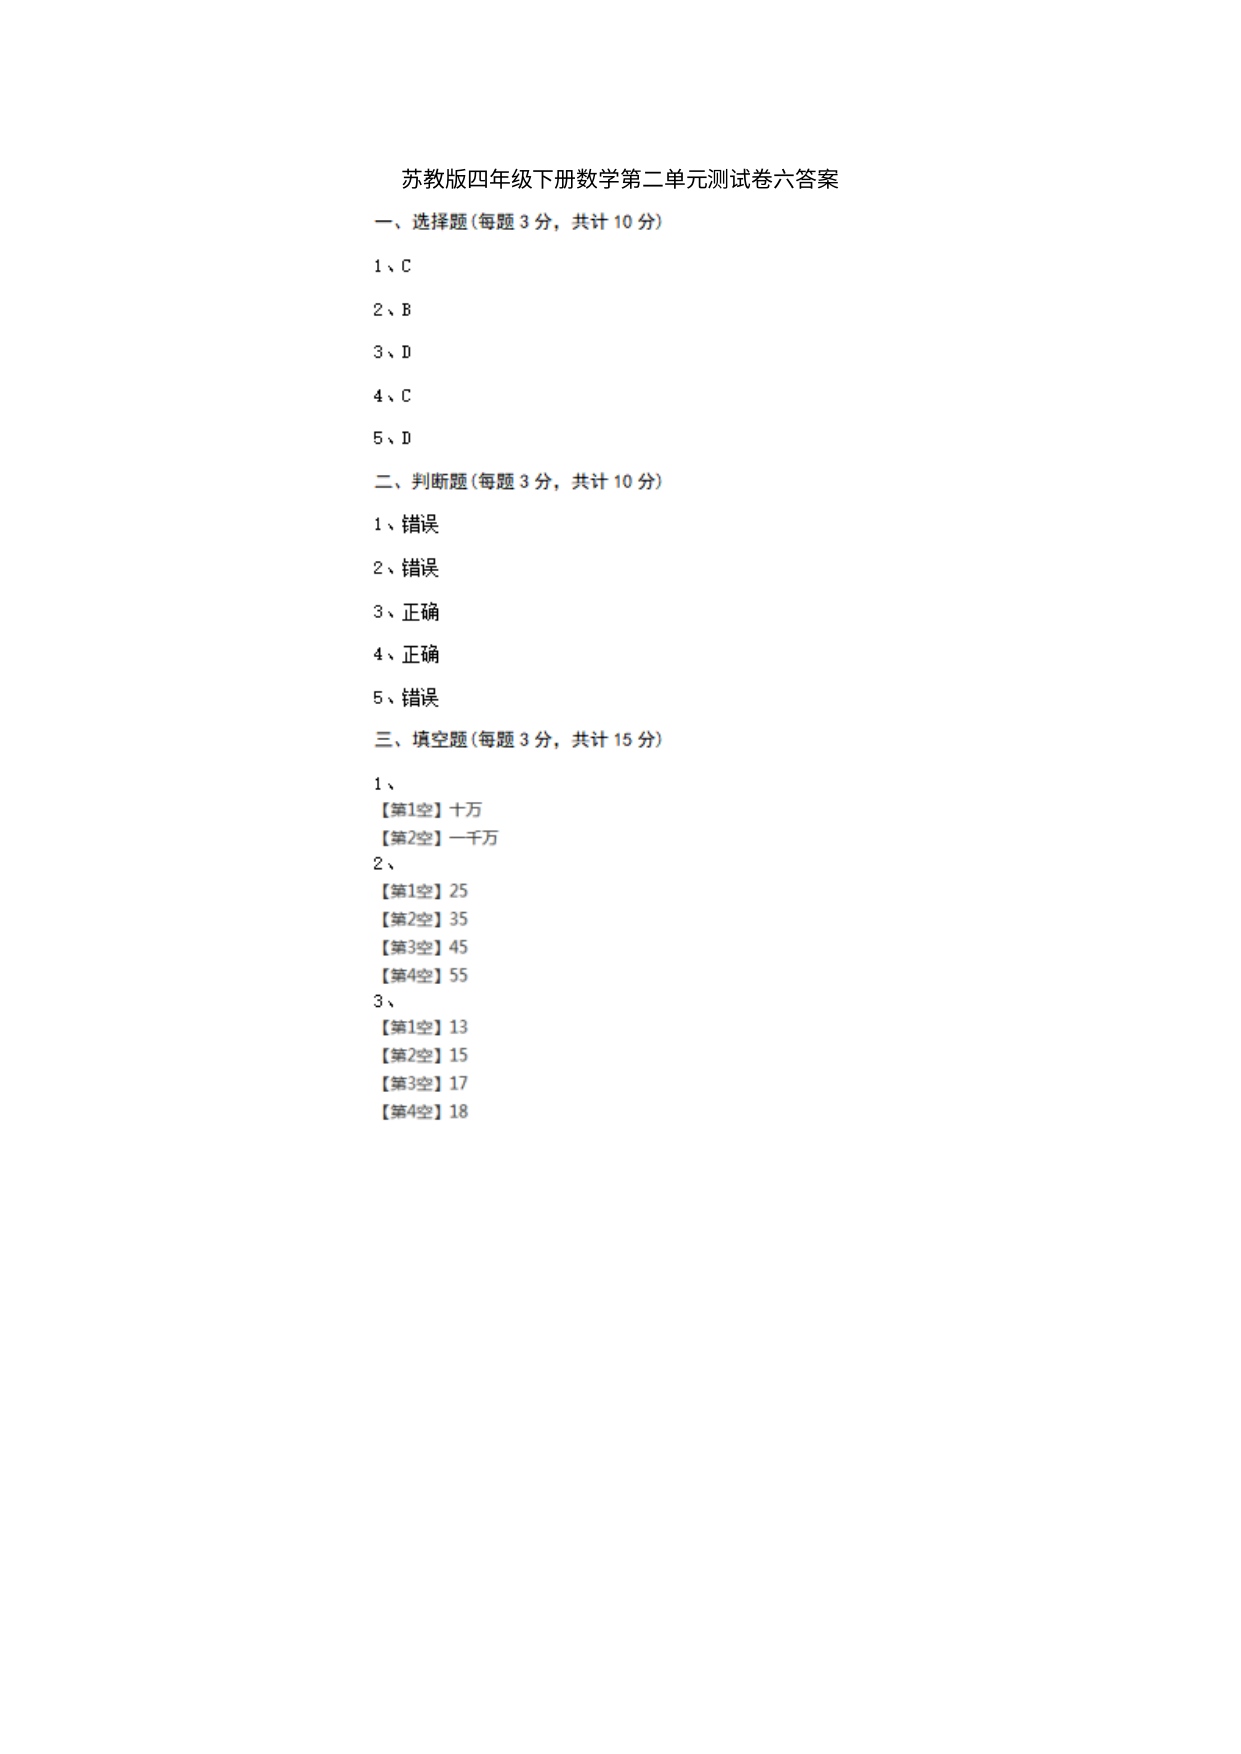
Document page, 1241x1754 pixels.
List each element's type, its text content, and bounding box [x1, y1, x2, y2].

text 苏教版四年级下册数学第二单元测试卷六答案 [187, 162, 1053, 194]
picture [315, 194, 925, 1142]
